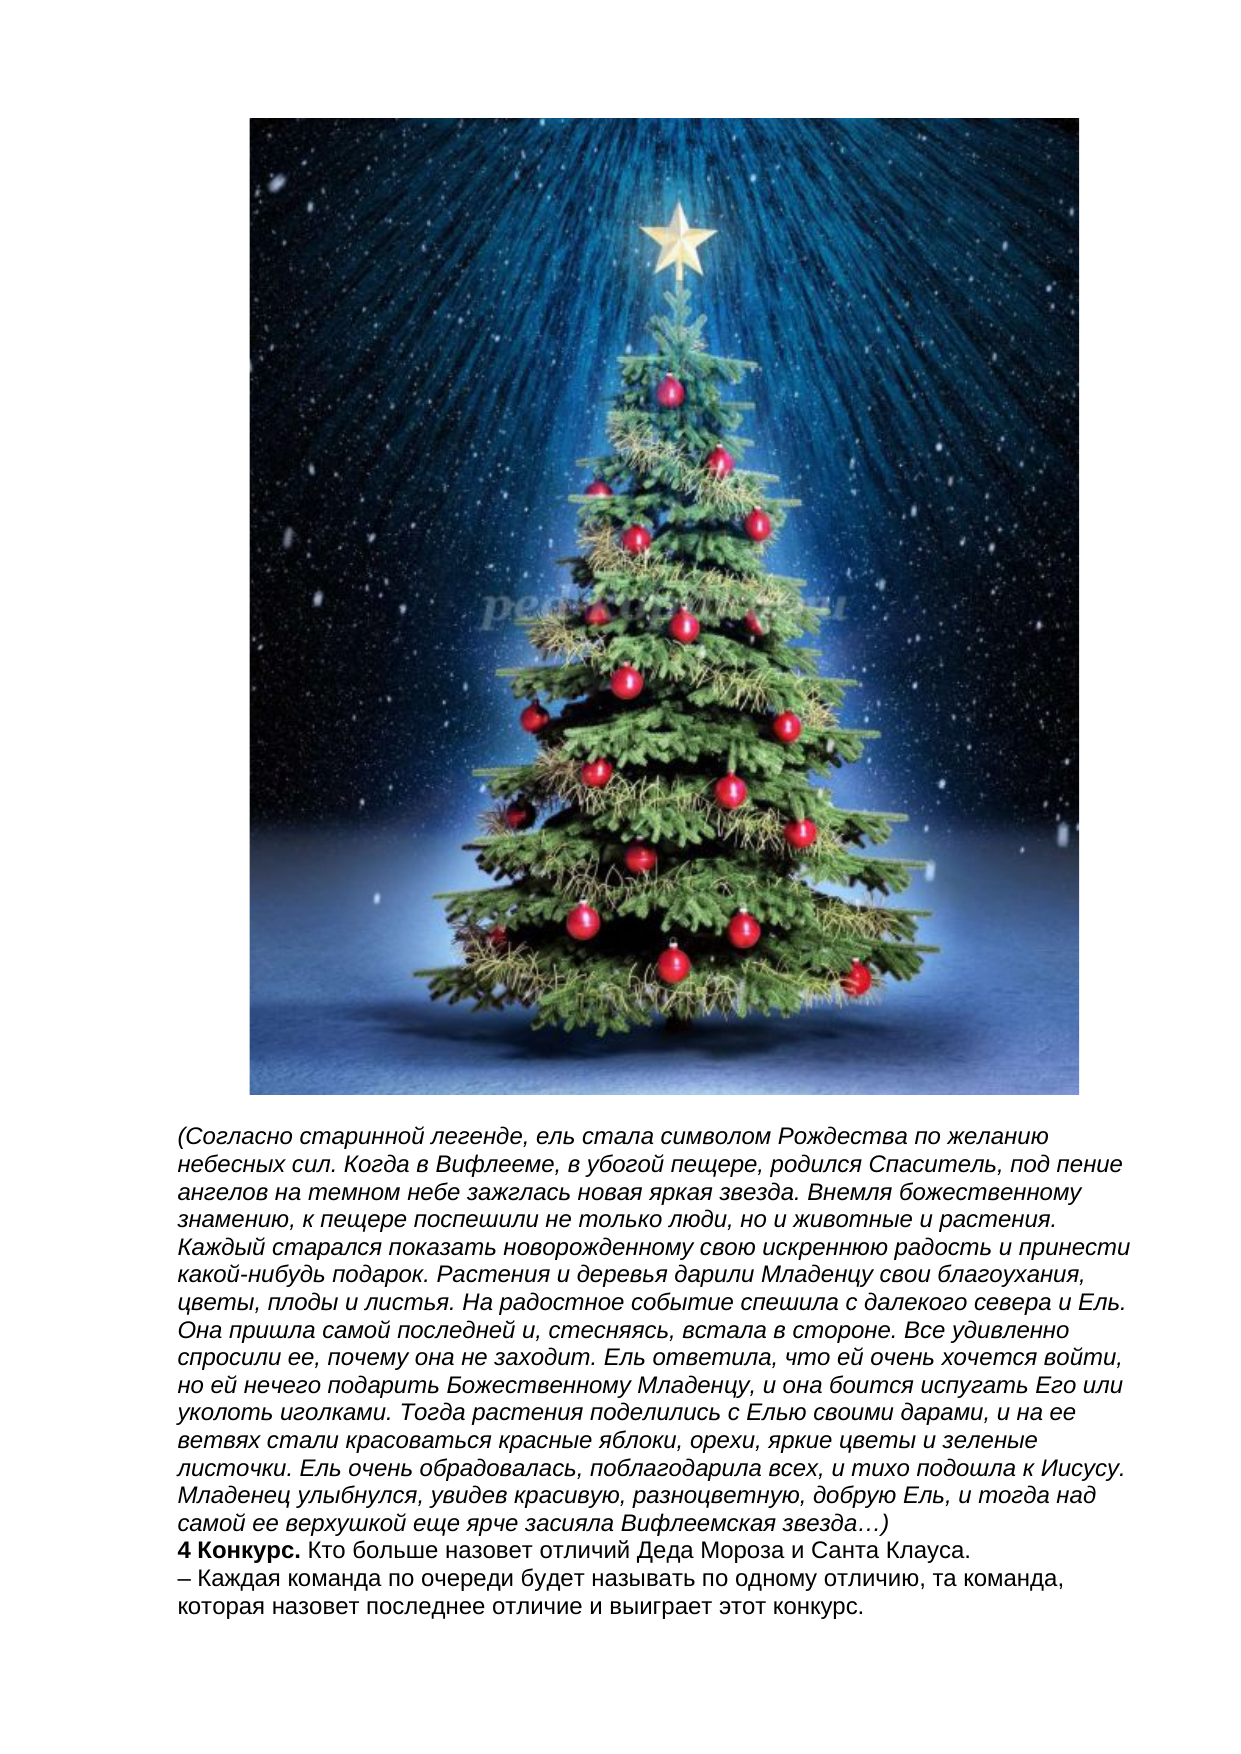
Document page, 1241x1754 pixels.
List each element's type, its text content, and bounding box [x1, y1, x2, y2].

text (Согласно старинной легенде, ель стала символом Рождества по желанию небесных сил. Когда в Вифлееме, в убогой пещере, родился Спаситель, под пение ангелов на темном небе зажглась новая яркая звезда. Внемля божественному знамению, к пещере поспешили не только люди, но и животные и растения. Каждый старался показать новорожденному свою искреннюю радость и принести какой-нибудь подарок. Растения и деревья дарили Младенцу свои благоухания, цветы, плоды и листья. На радостное событие спешила с далекого севера и Ель. Она пришла самой последней и, стесняясь, встала в стороне. Все удивленно спросили ее, почему она не заходит. Ель ответила, что ей очень хочется войти, но ей нечего подарить Божественному Младенцу, и она боится испугать Его или уколоть иголками. Тогда растения поделились с Елью своими дарами, и на ее ветвях стали красоваться красные яблоки, орехи, яркие цветы и зеленые листочки. Ель очень обрадовалась, поблагодарила всех, и тихо подошла к Иисусу. Младенец улыбнулся, увидев красивую, разноцветную, добрую Ель, и тогда над самой ее верхушкой еще ярче засияла Вифлеемская звезда…) 4 Конкурс. Кто больше назовет отличий Деда Мороза и Санта Клауса. – Каждая команда по очереди будет называть по одному отличию, та команда, которая назовет последнее отличие и выиграет этот конкурс. [177, 1095, 1152, 1619]
picture [249, 118, 1080, 1095]
